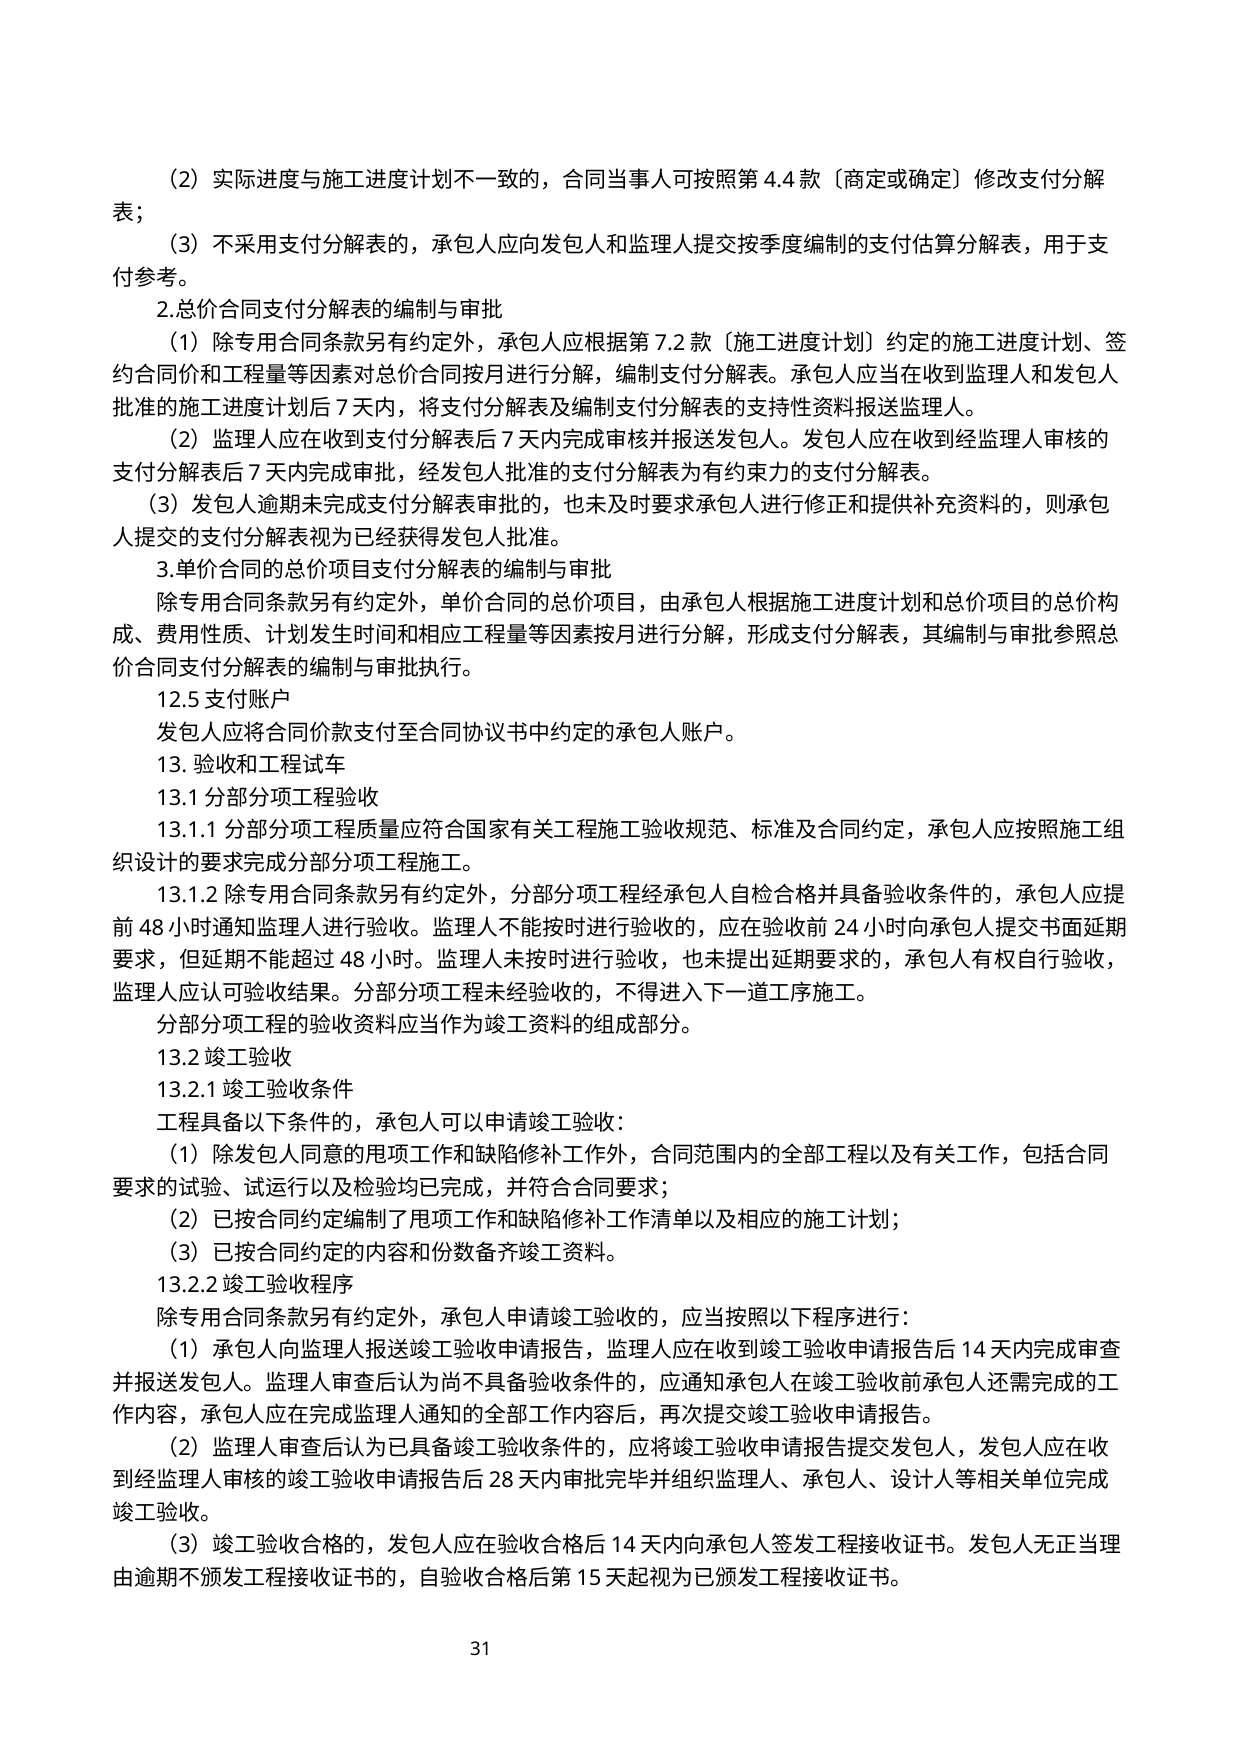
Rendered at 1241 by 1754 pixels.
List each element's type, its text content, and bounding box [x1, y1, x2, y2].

text 除专用合同条款另有约定外，单价合同的总价项目，由承包人根据施工进度计划和总价项目的总价构成、费用性质、计划发生时间和相应工程量等因素按月进行分解，形成支付分解表，其编制与审批参照总价合同支付分解表的编制与审批执行。 [112, 584, 1128, 682]
subtitle 13.1分部分项工程验收 [112, 779, 1128, 812]
subtitle 12.5支付账户 [112, 682, 1128, 714]
text 13.1.2 除专用合同条款另有约定外，分部分项工程经承包人自检合格并具备验收条件的，承包人应提前48小时通知监理人进行验收。监理人不能按时进行验收的，应在验收前24小时向承包人提交书面延期要求，但延期不能超过48小时。监理人未按时进行验收，也未提出延期要求的，承包人有权自行验收，监理人应认可验收结果。分部分项工程未经验收的，不得进入下一道工序施工。 [112, 877, 1128, 1007]
text 13.2.2竣工验收程序 [112, 1267, 1128, 1299]
text （2）实际进度与施工进度计划不一致的，合同当事人可按照第4.4款〔商定或确定〕修改支付分解表； [112, 162, 1128, 227]
subtitle 13. 验收和工程试车 [112, 747, 1128, 779]
text （3）竣工验收合格的，发包人应在验收合格后14天内向承包人签发工程接收证书。发包人无正当理由逾期不颁发工程接收证书的，自验收合格后第15天起视为已颁发工程接收证书。 [112, 1527, 1128, 1592]
text （1）除专用合同条款另有约定外，承包人应根据第7.2款〔施工进度计划〕约定的施工进度计划、签约合同价和工程量等因素对总价合同按月进行分解，编制支付分解表。承包人应当在收到监理人和发包人批准的施工进度计划后7天内，将支付分解表及编制支付分解表的支持性资料报送监理人。 [112, 324, 1128, 422]
subtitle 13.2竣工验收 [112, 1039, 1128, 1072]
text 13.1.1 分部分项工程质量应符合国家有关工程施工验收规范、标准及合同约定，承包人应按照施工组织设计的要求完成分部分项工程施工。 [112, 812, 1128, 877]
text （1）除发包人同意的甩项工作和缺陷修补工作外，合同范围内的全部工程以及有关工作，包括合同要求的试验、试运行以及检验均已完成，并符合合同要求； [112, 1137, 1128, 1202]
text （3）发包人逾期未完成支付分解表审批的，也未及时要求承包人进行修正和提供补充资料的，则承包人提交的支付分解表视为已经获得发包人批准。 [112, 487, 1128, 552]
text （3）已按合同约定的内容和份数备齐竣工资料。 [112, 1234, 1128, 1267]
text 工程具备以下条件的，承包人可以申请竣工验收： [112, 1104, 1128, 1137]
text 发包人应将合同价款支付至合同协议书中约定的承包人账户。 [112, 714, 1128, 747]
text 13.2.1竣工验收条件 [112, 1072, 1128, 1104]
text （1）承包人向监理人报送竣工验收申请报告，监理人应在收到竣工验收申请报告后14天内完成审查并报送发包人。监理人审查后认为尚不具备验收条件的，应通知承包人在竣工验收前承包人还需完成的工作内容，承包人应在完成监理人通知的全部工作内容后，再次提交竣工验收申请报告。 [112, 1332, 1128, 1429]
text 分部分项工程的验收资料应当作为竣工资料的组成部分。 [112, 1007, 1128, 1039]
text （2）监理人审查后认为已具备竣工验收条件的，应将竣工验收申请报告提交发包人，发包人应在收到经监理人审核的竣工验收申请报告后28天内审批完毕并组织监理人、承包人、设计人等相关单位完成竣工验收。 [112, 1429, 1128, 1527]
text 3.单价合同的总价项目支付分解表的编制与审批 [112, 552, 1128, 584]
text （2）已按合同约定编制了甩项工作和缺陷修补工作清单以及相应的施工计划； [112, 1202, 1128, 1234]
text 除专用合同条款另有约定外，承包人申请竣工验收的，应当按照以下程序进行： [112, 1299, 1128, 1332]
text （3）不采用支付分解表的，承包人应向发包人和监理人提交按季度编制的支付估算分解表，用于支付参考。 [112, 227, 1128, 292]
text 2.总价合同支付分解表的编制与审批 [112, 292, 1128, 324]
text （2）监理人应在收到支付分解表后7天内完成审核并报送发包人。发包人应在收到经监理人审核的支付分解表后7天内完成审批，经发包人批准的支付分解表为有约束力的支付分解表。 [112, 422, 1128, 487]
